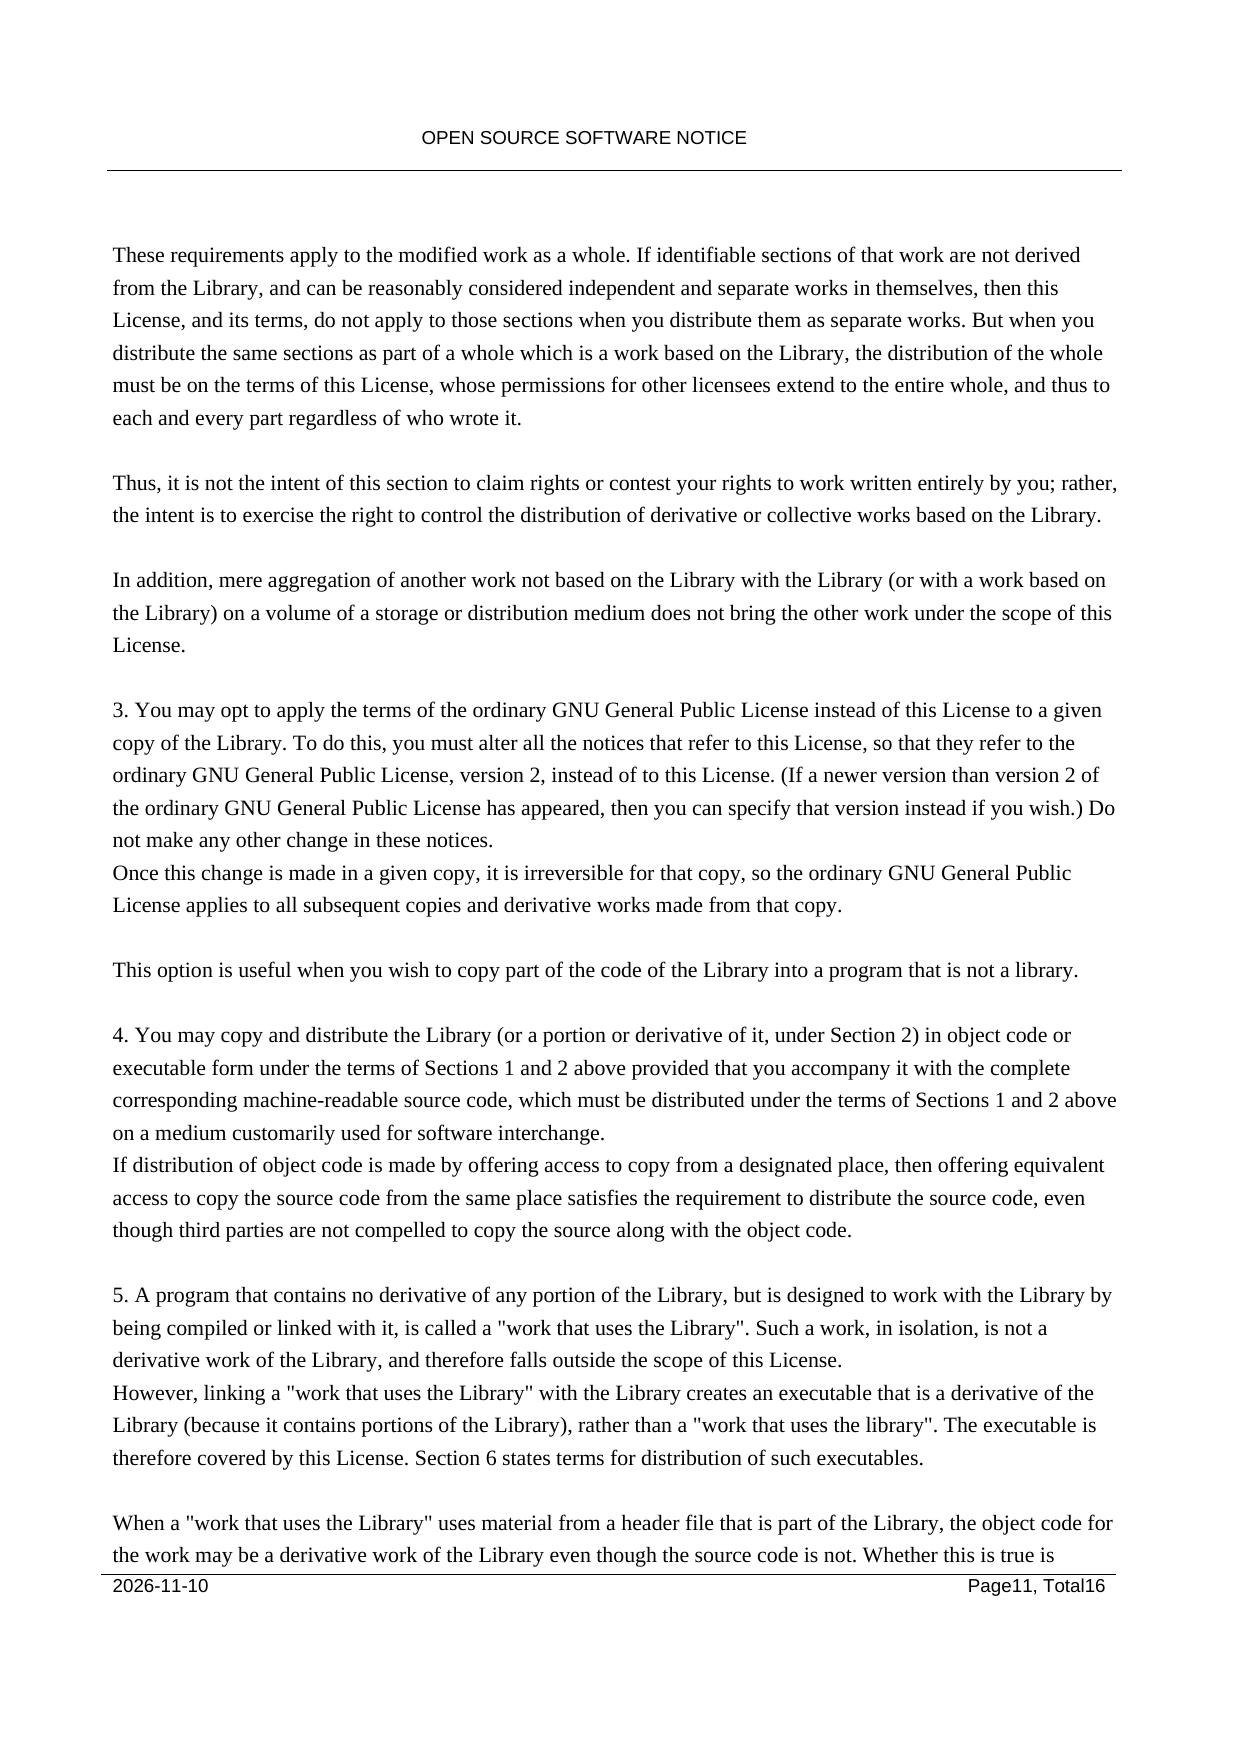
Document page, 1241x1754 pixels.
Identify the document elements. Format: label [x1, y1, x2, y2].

text [112, 206, 1128, 1571]
